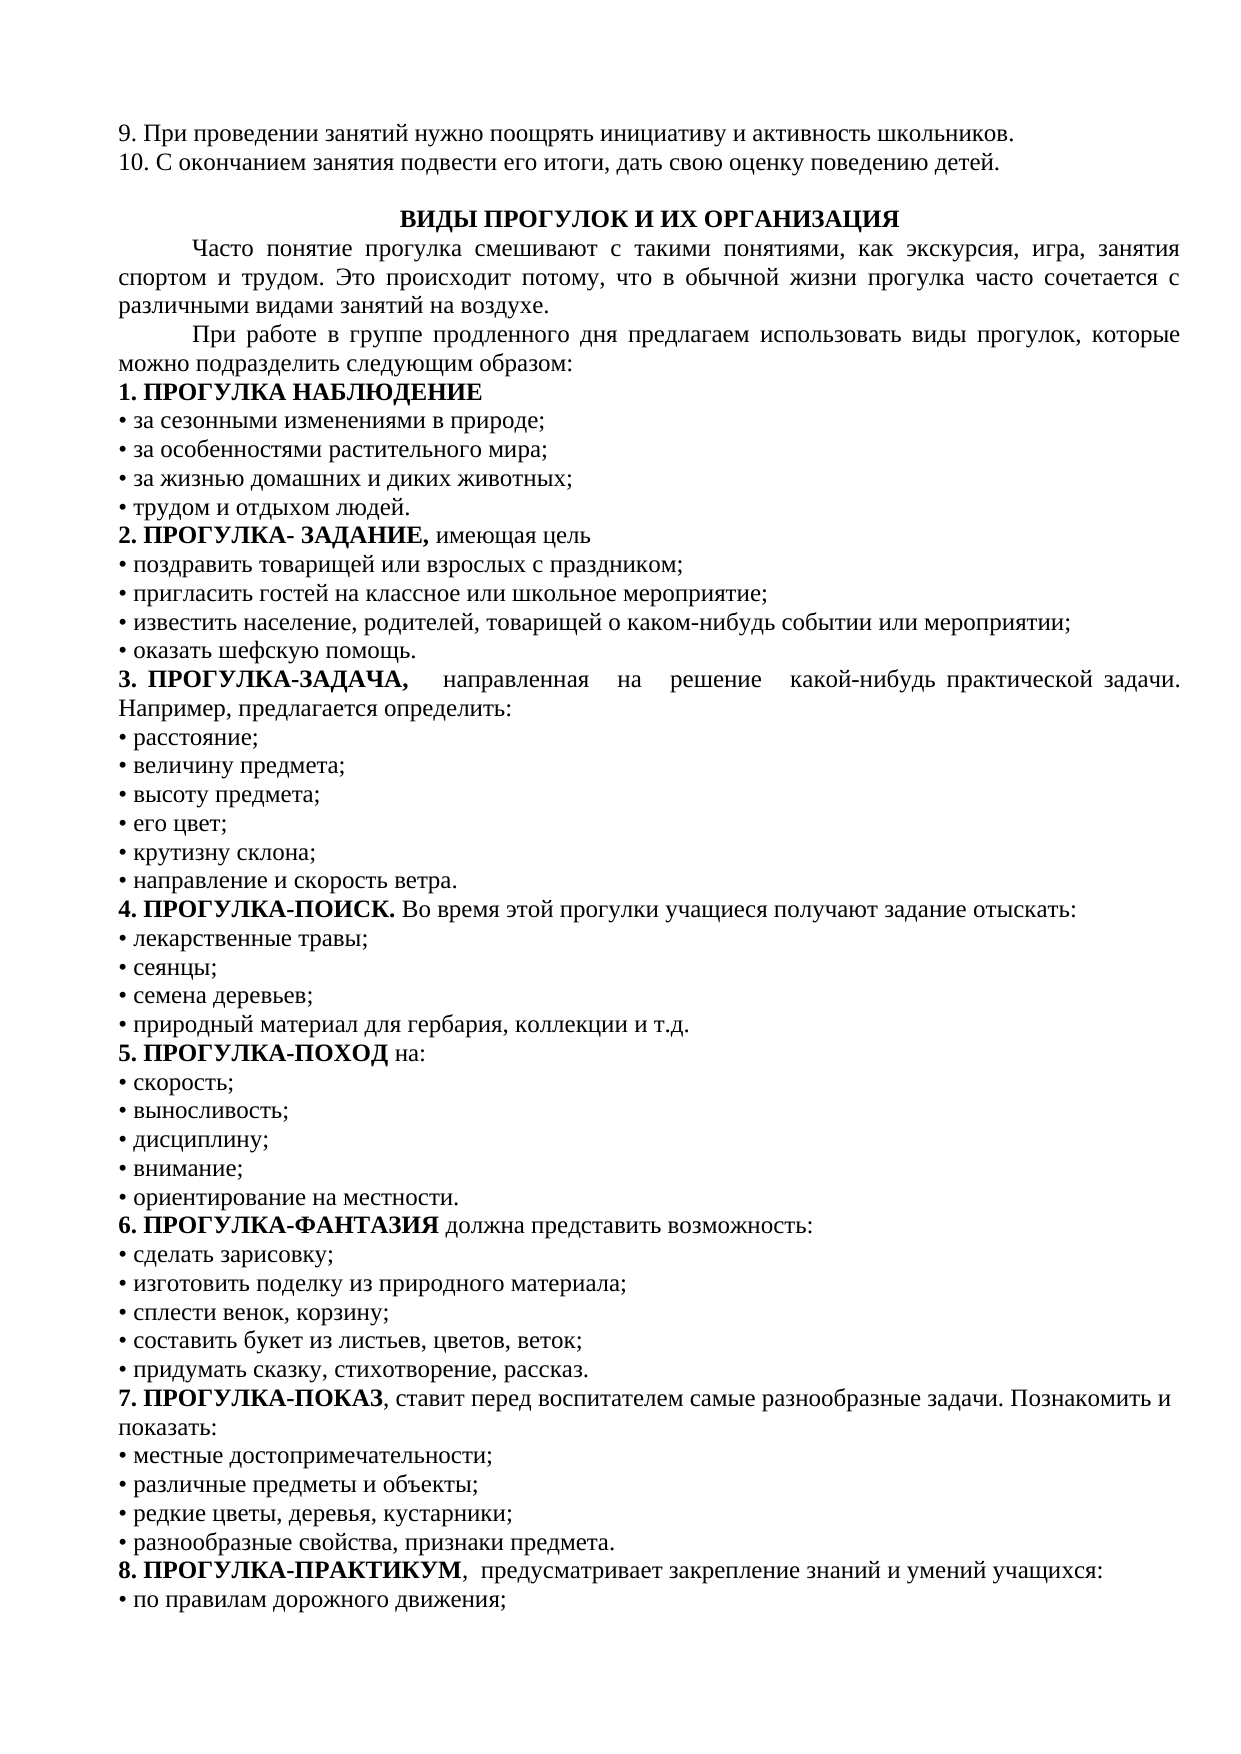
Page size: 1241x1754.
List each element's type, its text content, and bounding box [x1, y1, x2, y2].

text • высоту предмета; [118, 779, 1181, 808]
text ВИДЫ ПРОГУЛОК И ИХ ОРГАНИЗАЦИЯ [118, 204, 1181, 233]
text 8. ПРОГУЛКА-ПРАКТИКУМ, предусматривает закрепление знаний и умений учащихся: [118, 1556, 1181, 1584]
text • семена деревьев; [118, 981, 1181, 1009]
text • выносливость; [118, 1096, 1181, 1124]
text • внимание; [118, 1153, 1181, 1182]
text 4. ПРОГУЛКА-ПОИСК. Во время этой прогулки учащиеся получают задание отыскать: [118, 894, 1181, 923]
text • известить население, родителей, товарищей о каком-нибудь событии или мероприятии; [118, 607, 1181, 636]
text • составить букет из листьев, цветов, веток; [118, 1326, 1181, 1354]
text 7. ПРОГУЛКА-ПОКАЗ, ставит перед воспитателем самые разнообразные задачи. Познакомить и показать: [118, 1383, 1181, 1441]
text • трудом и отдыхом людей. [118, 492, 1181, 521]
text • изготовить поделку из природного материала; [118, 1268, 1181, 1297]
text • расстояние; [118, 722, 1181, 751]
text • пригласить гостей на классное или школьное мероприятие; [118, 578, 1181, 607]
text • лекарственные травы; [118, 923, 1181, 952]
text • за особенностями растительного мира; [118, 434, 1181, 463]
text При работе в группе продленного дня предлагаем использовать виды прогулок, которые можно подразделить следующим образом: [118, 319, 1181, 377]
text Часто понятие прогулка смешивают с такими понятиями, как экскурсия, игра, занятия спортом и трудом. Это происходит потому, что в обычной жизни прогулка часто сочетается с различными видами занятий на воздухе. [118, 233, 1181, 319]
text • за жизнью домашних и диких животных; [118, 463, 1181, 492]
text • разнообразные свойства, признаки предмета. [118, 1527, 1181, 1556]
text • величину предмета; [118, 751, 1181, 779]
text • дисциплину; [118, 1124, 1181, 1153]
text 6. ПРОГУЛКА-ФАНТАЗИЯ должна представить возможность: [118, 1211, 1181, 1239]
text 9. При проведении занятий нужно поощрять инициативу и активность школьников. [118, 118, 1181, 147]
text • ориентирование на местности. [118, 1182, 1181, 1211]
text • за сезонными изменениями в природе; [118, 406, 1181, 434]
text 1. ПРОГУЛКА НАБЛЮДЕНИЕ [118, 377, 1181, 406]
text 2. ПРОГУЛКА- ЗАДАНИЕ, имеющая цель [118, 521, 1181, 549]
text • оказать шефскую помощь. [118, 636, 1181, 664]
text • скорость; [118, 1067, 1181, 1096]
text 3. ПРОГУЛКА-ЗАДАЧА, направленная на решение какой-нибудь практической задачи. Например, предлагается определить: [118, 664, 1181, 722]
text • придумать сказку, стихотворение, рассказ. [118, 1354, 1181, 1383]
text • по правилам дорожного движения; [118, 1584, 1181, 1613]
text 5. ПРОГУЛКА-ПОХОД на: [118, 1038, 1181, 1067]
text • сплести венок, корзину; [118, 1297, 1181, 1326]
text • различные предметы и объекты; [118, 1469, 1181, 1498]
text 10. C окончанием занятия подвести его итоги, дать свою оценку поведению детей. [118, 147, 1181, 176]
text • поздравить товарищей или взрослых с праздником; [118, 549, 1181, 578]
text • его цвет; [118, 808, 1181, 837]
text • направление и скорость ветра. [118, 866, 1181, 894]
text • крутизну склона; [118, 837, 1181, 866]
text • природный материал для гербария, коллекции и т.д. [118, 1009, 1181, 1038]
text • сделать зарисовку; [118, 1239, 1181, 1268]
text • сеянцы; [118, 952, 1181, 981]
text • редкие цветы, деревья, кустарники; [118, 1498, 1181, 1527]
text • местные достопримечательности; [118, 1441, 1181, 1469]
